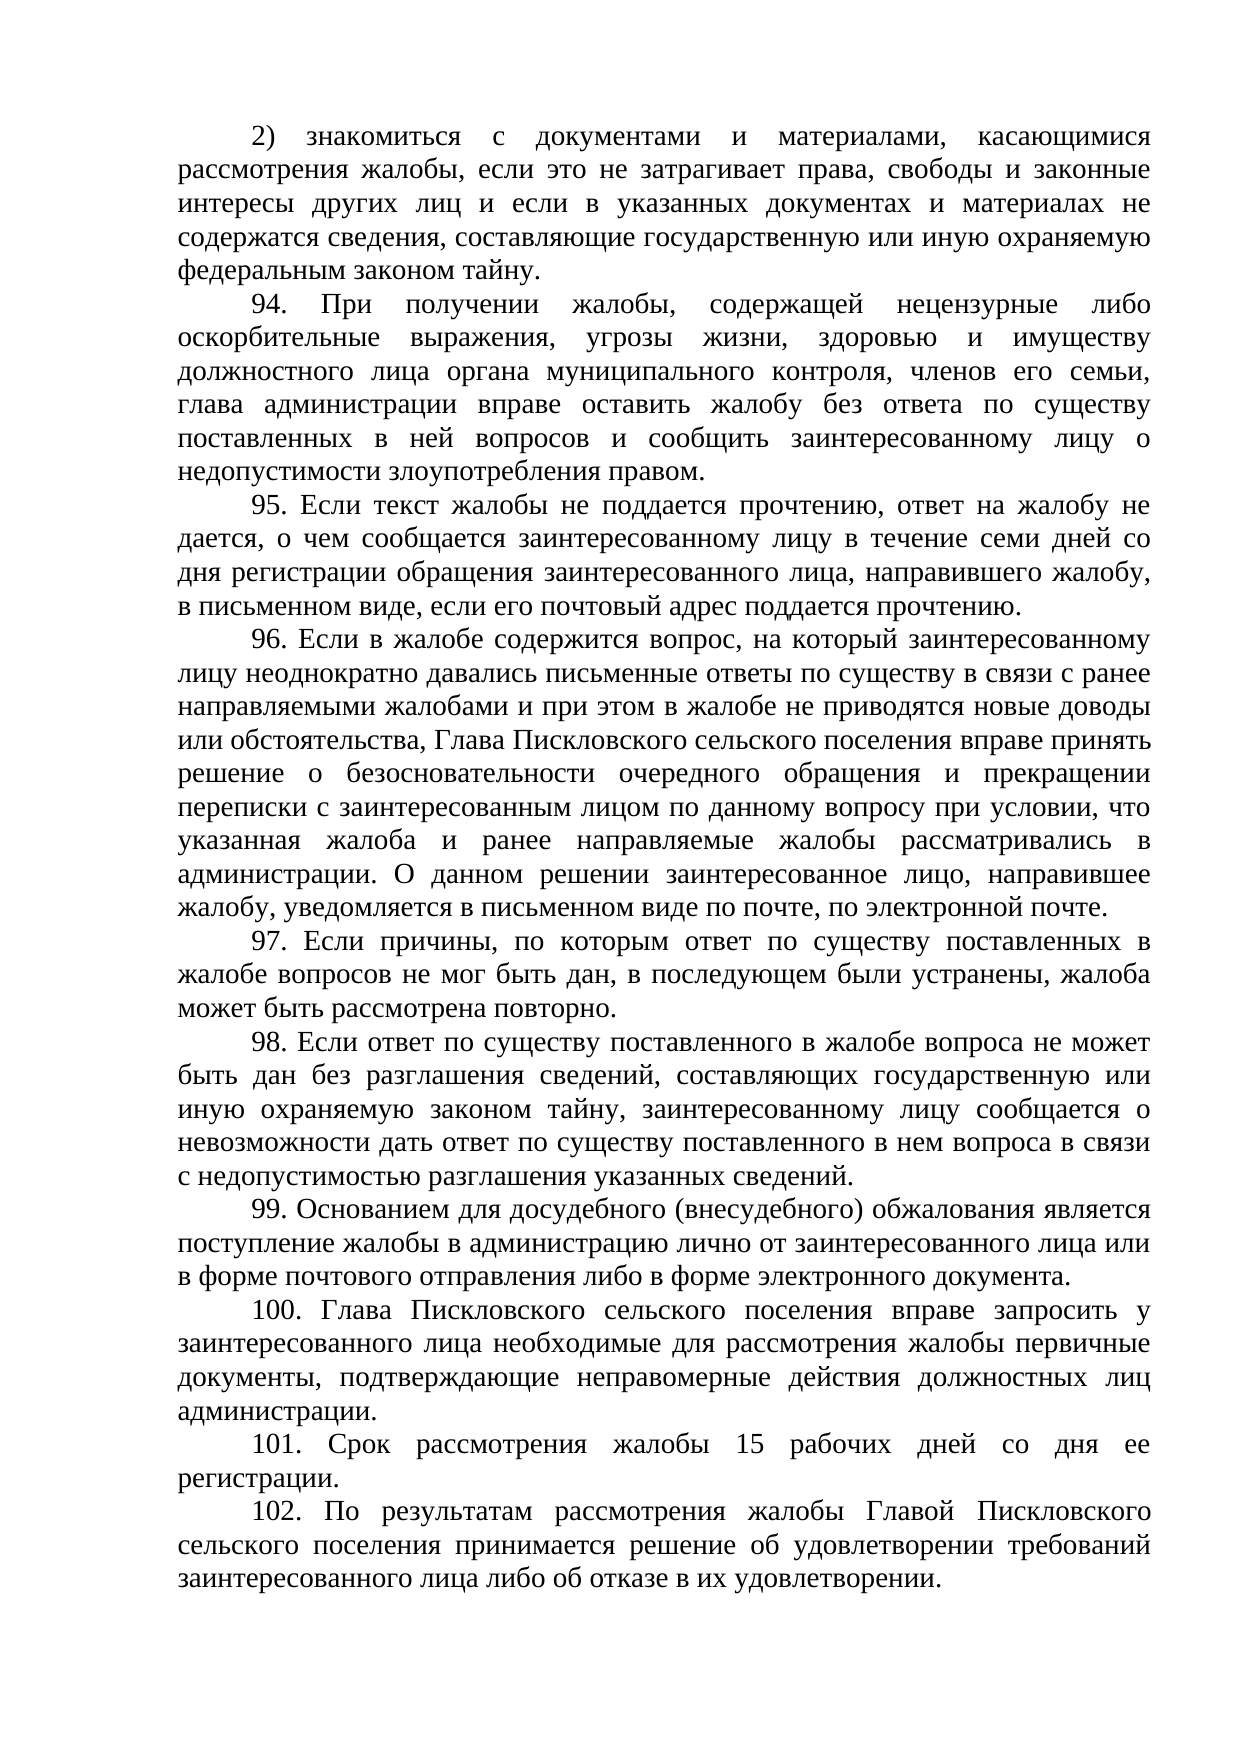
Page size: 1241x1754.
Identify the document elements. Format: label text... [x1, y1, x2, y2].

text 99. Основанием для досудебного (внесудебного) обжалования является поступление жалобы в администрацию лично от заинтересованного лица или в форме почтового отправления либо в форме электронного документа. [177, 1191, 1152, 1292]
text 98. Если ответ по существу поставленного в жалобе вопроса не может быть дан без разглашения сведений, составляющих государственную или иную охраняемую законом тайну, заинтересованному лицу сообщается о невозможности дать ответ по существу поставленного в нем вопроса в связи с недопустимостью разглашения указанных сведений. [177, 1024, 1152, 1191]
text 2) знакомиться с документами и материалами, касающимися рассмотрения жалобы, если это не затрагивает права, свободы и законные интересы других лиц и если в указанных документах и материалах не содержатся сведения, составляющие государственную или иную охраняемую федеральным законом тайну. [177, 118, 1152, 286]
text 96. Если в жалобе содержится вопрос, на который заинтересованному лицу неоднократно давались письменные ответы по существу в связи с ранее направляемыми жалобами и при этом в жалобе не приводятся новые доводы или обстоятельства, Глава Пискловского сельского поселения вправе принять решение о безосновательности очередного обращения и прекращении переписки с заинтересованным лицом по данному вопросу при условии, что указанная жалоба и ранее направляемые жалобы рассматривались в администрации. О данном решении заинтересованное лицо, направившее жалобу, уведомляется в письменном виде по почте, по электронной почте. [177, 621, 1152, 923]
text 95. Если текст жалобы не поддается прочтению, ответ на жалобу не дается, о чем сообщается заинтересованному лицу в течение семи дней со дня регистрации обращения заинтересованного лица, направившего жалобу, в письменном виде, если его почтовый адрес поддается прочтению. [177, 487, 1152, 621]
text 101. Срок рассмотрения жалобы 15 рабочих дней со дня ее регистрации. [177, 1426, 1152, 1493]
text 94. При получении жалобы, содержащей нецензурные либо оскорбительные выражения, угрозы жизни, здоровью и имуществу должностного лица органа муниципального контроля, членов его семьи, глава администрации вправе оставить жалобу без ответа по существу поставленных в ней вопросов и сообщить заинтересованному лицу о недопустимости злоупотребления правом. [177, 286, 1152, 487]
text 102. По результатам рассмотрения жалобы Главой Пискловского сельского поселения принимается решение об удовлетворении требований заинтересованного лица либо об отказе в их удовлетворении. [177, 1493, 1152, 1594]
text 100. Глава Пискловского сельского поселения вправе запросить у заинтересованного лица необходимые для рассмотрения жалобы первичные документы, подтверждающие неправомерные действия должностных лиц администрации. [177, 1292, 1152, 1426]
text 97. Если причины, по которым ответ по существу поставленных в жалобе вопросов не мог быть дан, в последующем были устранены, жалоба может быть рассмотрена повторно. [177, 923, 1152, 1024]
